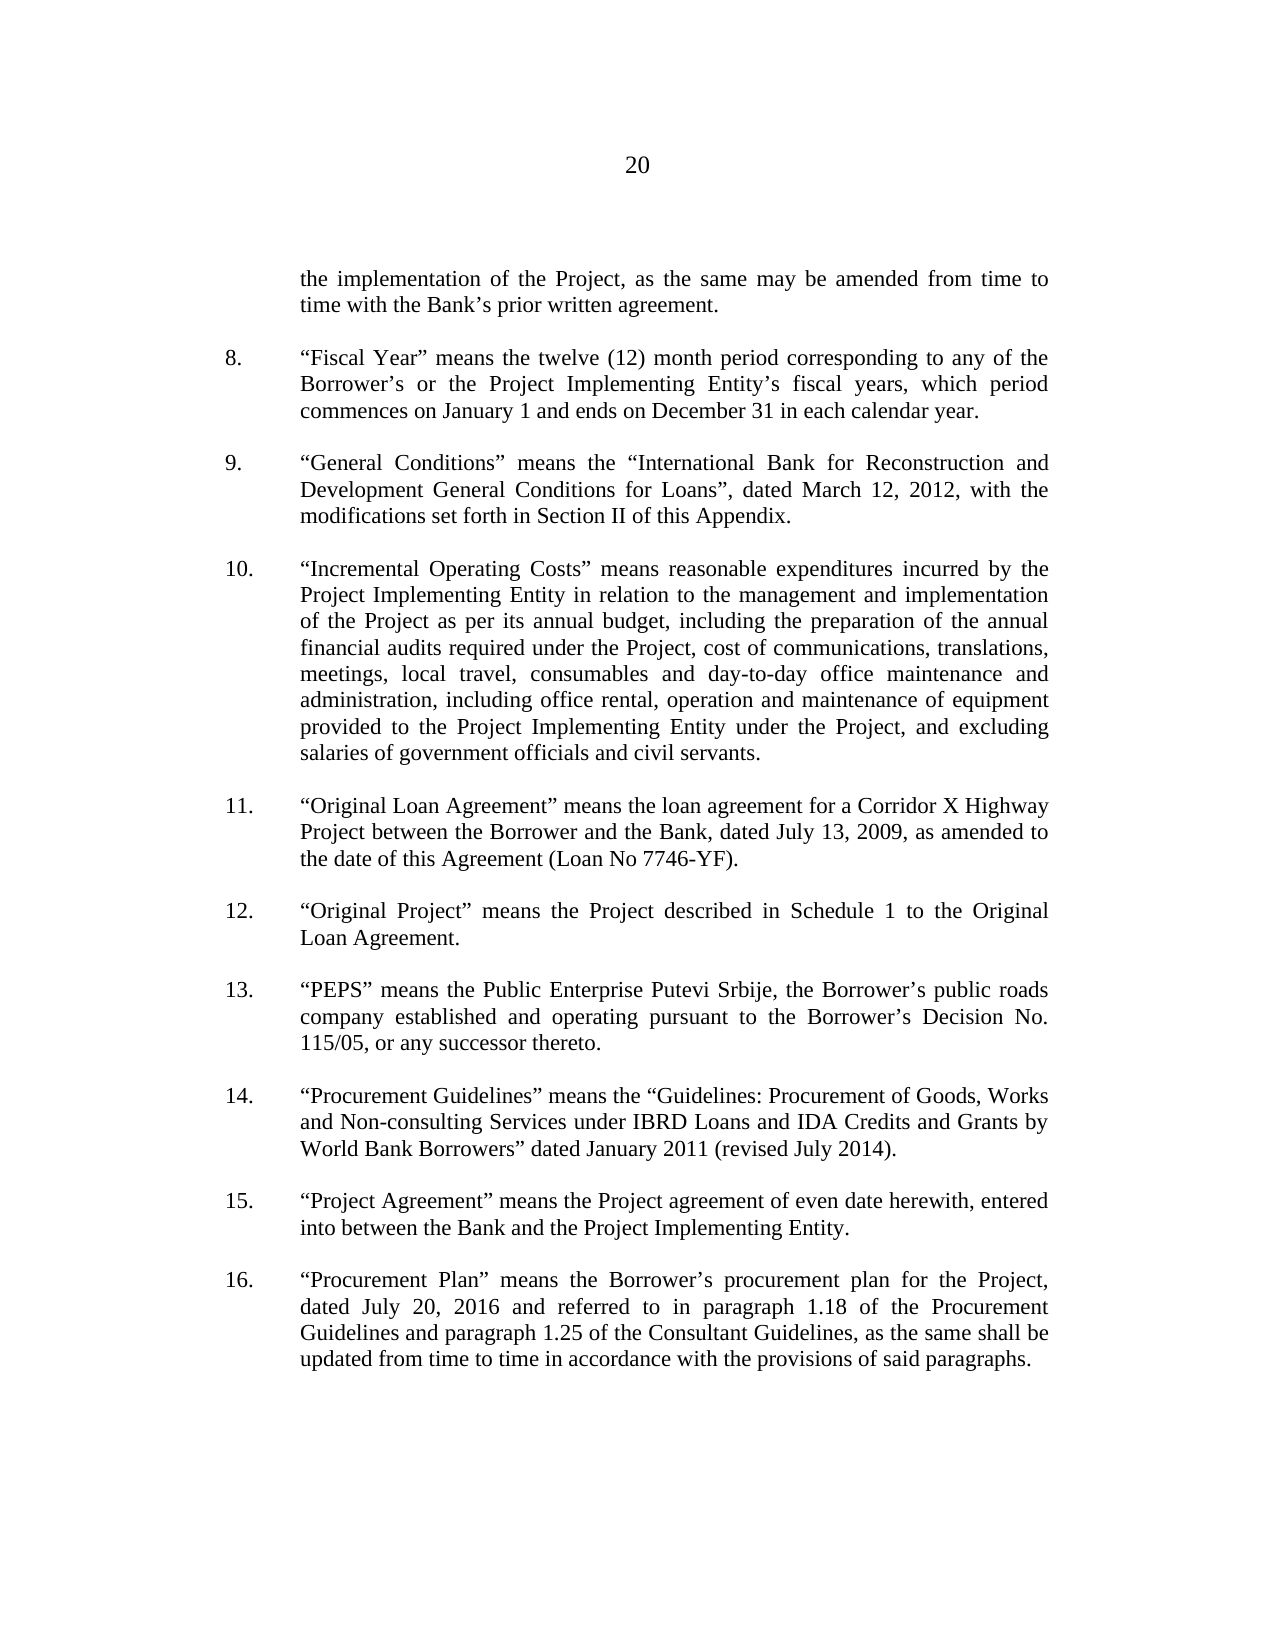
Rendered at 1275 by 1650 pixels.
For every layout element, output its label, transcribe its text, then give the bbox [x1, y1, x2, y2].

list “Procurement Guidelines” means the “Guidelines: Procurement of Goods, Works and Non-consulting Services under IBRD Loans and IDA Credits and Grants by World Bank Borrowers” dated January 2011 (revised July 2014). [225, 1082, 1050, 1161]
list “Procurement Plan” means the Borrower’s procurement plan for the Project, dated July 20, 2016 and referred to in paragraph 1.18 of the Procurement Guidelines and paragraph 1.25 of the Consultant Guidelines, as the same shall be updated from time to time in accordance with the provisions of said paragraphs. [225, 1266, 1050, 1372]
list “Project Agreement” means the Project agreement of even date herewith, entered into between the Bank and the Project Implementing Entity. [225, 1187, 1050, 1240]
list “Incremental Operating Costs” means reasonable expenditures incurred by the Project Implementing Entity in relation to the management and implementation of the Project as per its annual budget, including the preparation of the annual financial audits required under the Project, cost of communications, translations, meetings, local travel, consumables and day-to-day office maintenance and administration, including office rental, operation and maintenance of equipment provided to the Project Implementing Entity under the Project, and excluding salaries of government officials and civil servants. [225, 555, 1050, 766]
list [225, 265, 1050, 318]
list “PEPS” means the Public Enterprise Putevi Srbije, the Borrower’s public roads company established and operating pursuant to the Borrower’s Decision No. 115/05, or any successor thereto. [225, 976, 1050, 1056]
list “Original Loan Agreement” means the loan agreement for a Corridor X Highway Project between the Borrower and the Bank, dated July 13, 2009, as amended to the date of this Agreement (Loan No 7746-YF). [225, 792, 1050, 871]
list “Original Project” means the Project described in Schedule 1 to the Original Loan Agreement. [225, 897, 1050, 950]
list “General Conditions” means the “International Bank for Reconstruction and Development General Conditions for Loans”, dated March 12, 2012, with the modifications set forth in Section II of this Appendix. [225, 449, 1050, 528]
list “Fiscal Year” means the twelve (12) month period corresponding to any of the Borrower’s or the Project Implementing Entity’s fiscal years, which period commences on January 1 and ends on December 31 in each calendar year. [225, 344, 1050, 423]
